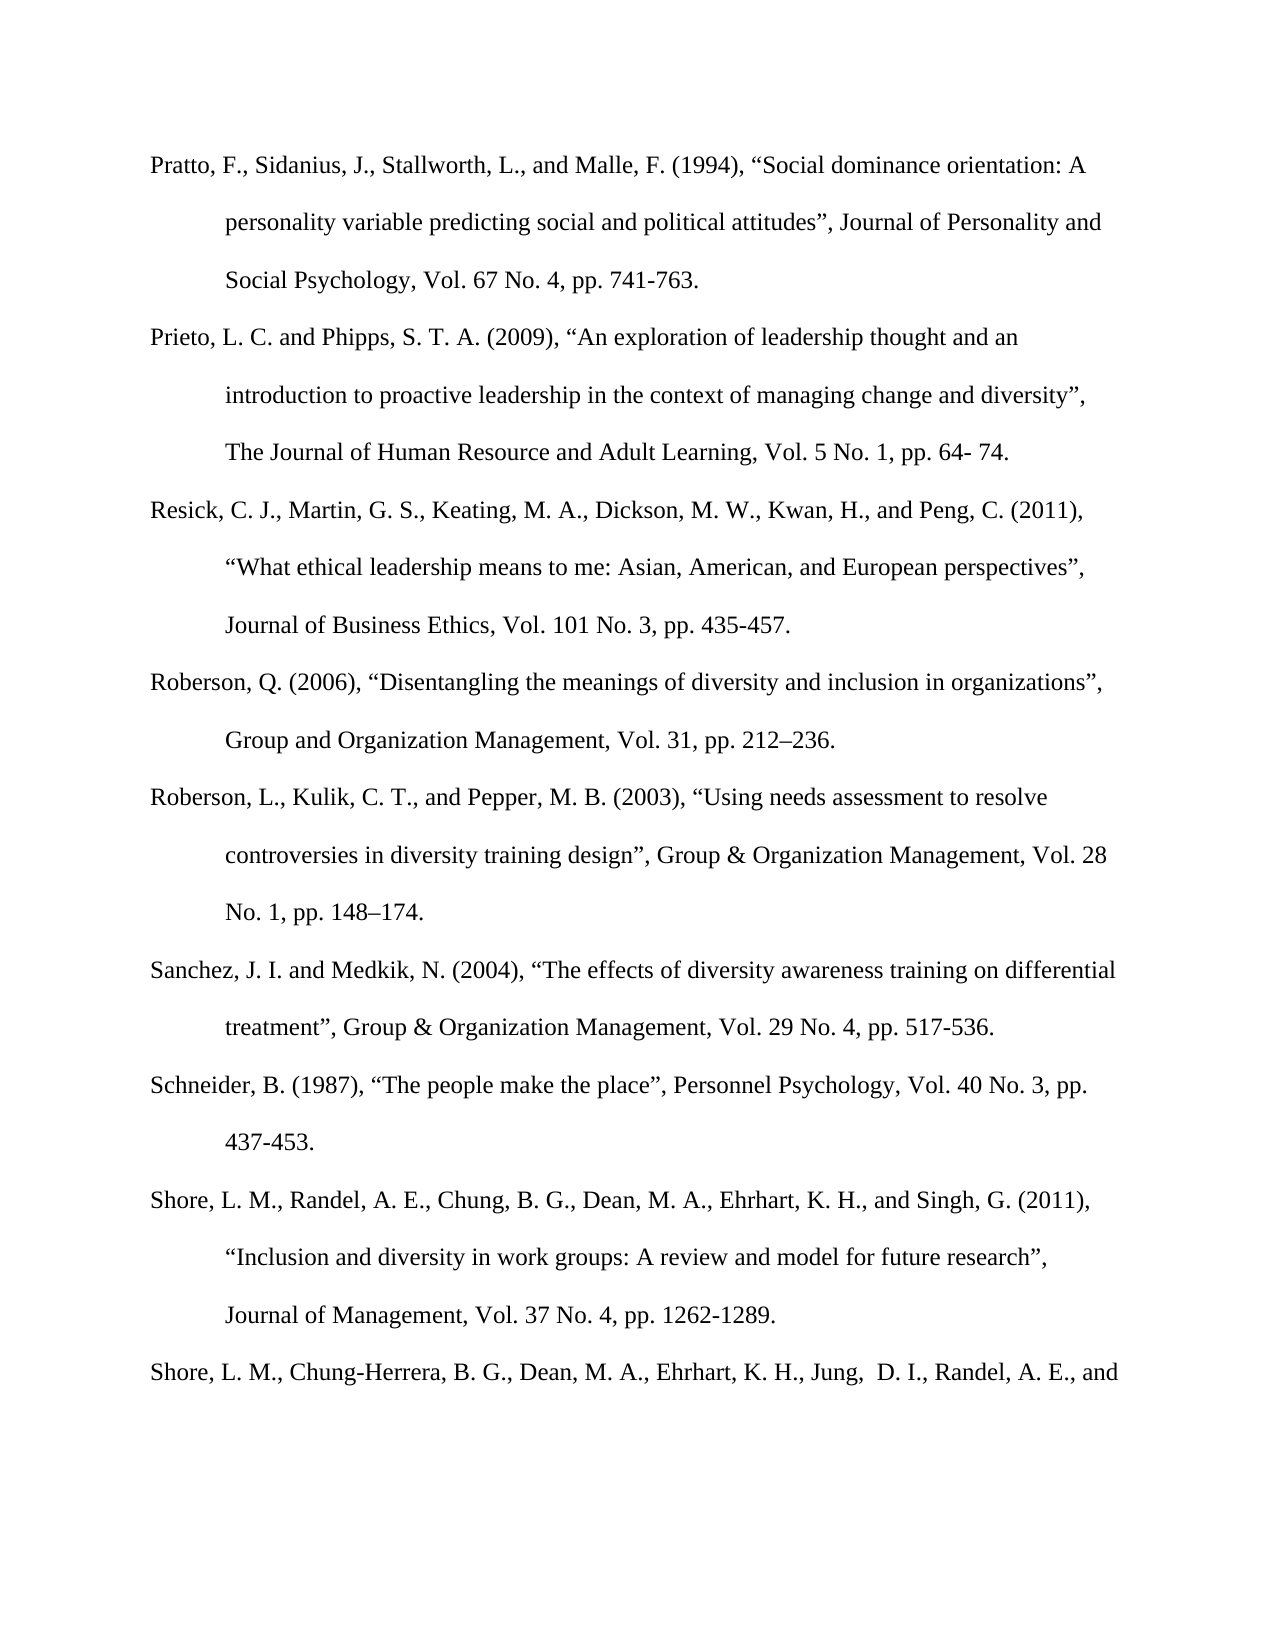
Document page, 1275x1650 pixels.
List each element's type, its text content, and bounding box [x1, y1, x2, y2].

text Shore, L. M., Randel, A. E., Chung, B. G., Dean, M. A., Ehrhart, K. H., and Singh, G. (2011), [150, 1185, 1125, 1214]
text Prieto, L. C. and Phipps, S. T. A. (2009), “An exploration of leadership thought and an [150, 322, 1125, 351]
text Sanchez, J. I. and Medkik, N. (2004), “The effects of diversity awareness training on differential [150, 955, 1125, 984]
text “What ethical leadership means to me: Asian, American, and European perspectives”, Journal of Business Ethics, Vol. 101 No. 3, pp. 435-457. [225, 552, 1125, 639]
text Roberson, L., Kulik, C. T., and Pepper, M. B. (2003), “Using needs assessment to resolve [150, 782, 1125, 811]
text 437-453. [150, 1127, 1125, 1156]
text Shore, L. M., Chung-Herrera, B. G., Dean, M. A., Ehrhart, K. H., Jung, D. I., Randel, A. E., and [150, 1357, 1125, 1386]
text “Inclusion and diversity in work groups: A review and model for future research”, Journal of Management, Vol. 37 No. 4, pp. 1262-1289. [225, 1242, 1125, 1329]
text personality variable predicting social and political attitudes”, Journal of Personality and Social Psychology, Vol. 67 No. 4, pp. 741-763. [225, 207, 1125, 294]
text introduction to proactive leadership in the context of managing change and diversity”, The Journal of Human Resource and Adult Learning, Vol. 5 No. 1, pp. 64- 74. [225, 380, 1125, 466]
text controversies in diversity training design”, Group & Organization Management, Vol. 28 No. 1, pp. 148–174. [225, 840, 1125, 926]
text treatment”, Group & Organization Management, Vol. 29 No. 4, pp. 517-536. [150, 1012, 1125, 1041]
text Schneider, B. (1987), “The people make the place”, Personnel Psychology, Vol. 40 No. 3, pp. [150, 1070, 1125, 1099]
text Group and Organization Management, Vol. 31, pp. 212–236. [150, 725, 1125, 754]
text Resick, C. J., Martin, G. S., Keating, M. A., Dickson, M. W., Kwan, H., and Peng, C. (2011), [150, 495, 1125, 524]
text Roberson, Q. (2006), “Disentangling the meanings of diversity and inclusion in organizations”, [150, 667, 1125, 696]
text Pratto, F., Sidanius, J., Stallworth, L., and Malle, F. (1994), “Social dominance orientation: A [150, 150, 1125, 179]
